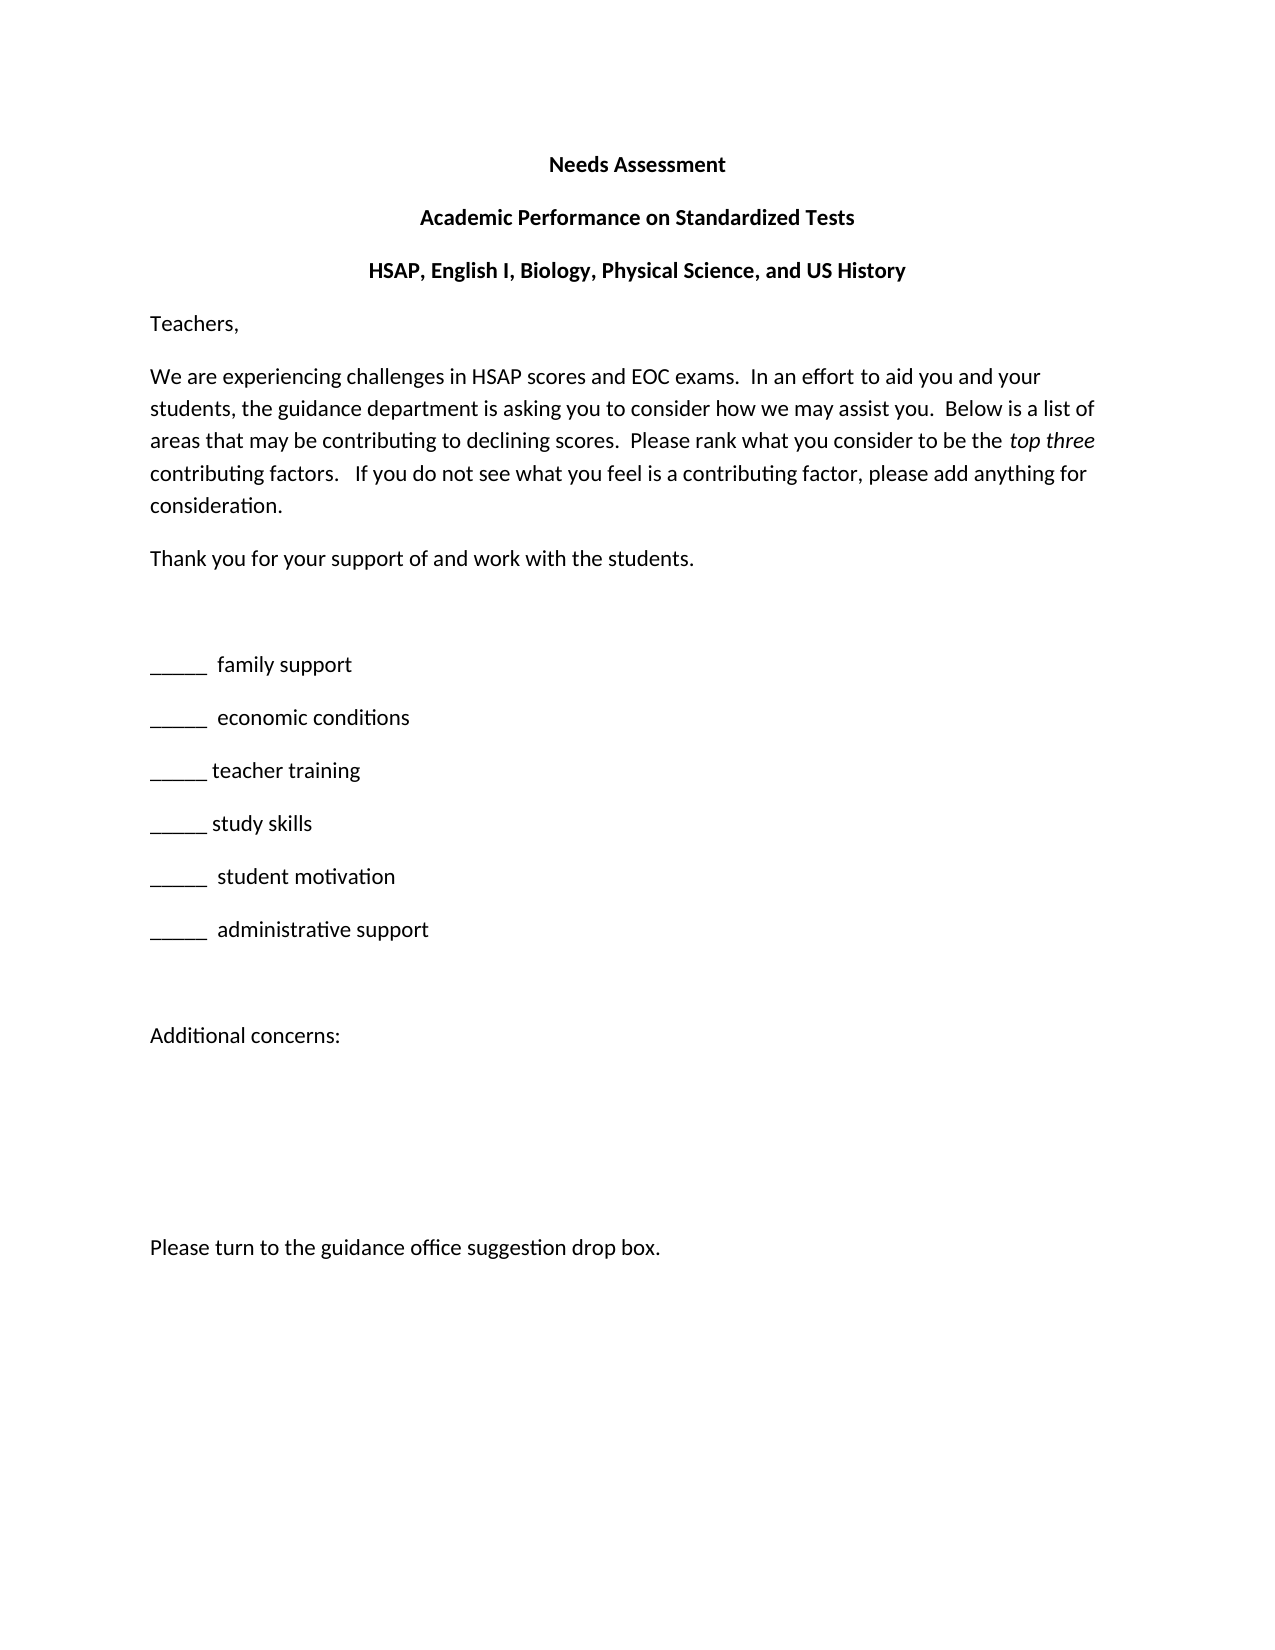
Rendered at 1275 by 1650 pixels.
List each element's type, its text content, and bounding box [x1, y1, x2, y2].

text We are experiencing challenges in HSAP scores and EOC exams. In an effort to aid you and your students, the guidance department is asking you to consider how we may assist you. Below is a list of areas that may be contributing to declining scores. Please rank what you consider to be the top three contributing factors. If you do not see what you feel is a contributing factor, please add anything for consideration. [150, 362, 1125, 519]
text _____ study skills [150, 809, 1125, 837]
text HSAP, English I, Biology, Physical Science, and US History [150, 256, 1125, 284]
text _____ teacher training [150, 756, 1125, 784]
text _____ administrative support [150, 915, 1125, 943]
text _____ family support [150, 650, 1125, 678]
text Please turn to the guidance office suggestion drop box. [150, 1233, 1125, 1261]
text _____ student motivation [150, 862, 1125, 890]
text Needs Assessment [150, 150, 1125, 178]
text Academic Performance on Standardized Tests [150, 203, 1125, 231]
text Teachers, [150, 309, 1125, 337]
text _____ economic conditions [150, 703, 1125, 731]
text Thank you for your support of and work with the students. [150, 544, 1125, 572]
text Additional concerns: [150, 1021, 1125, 1049]
